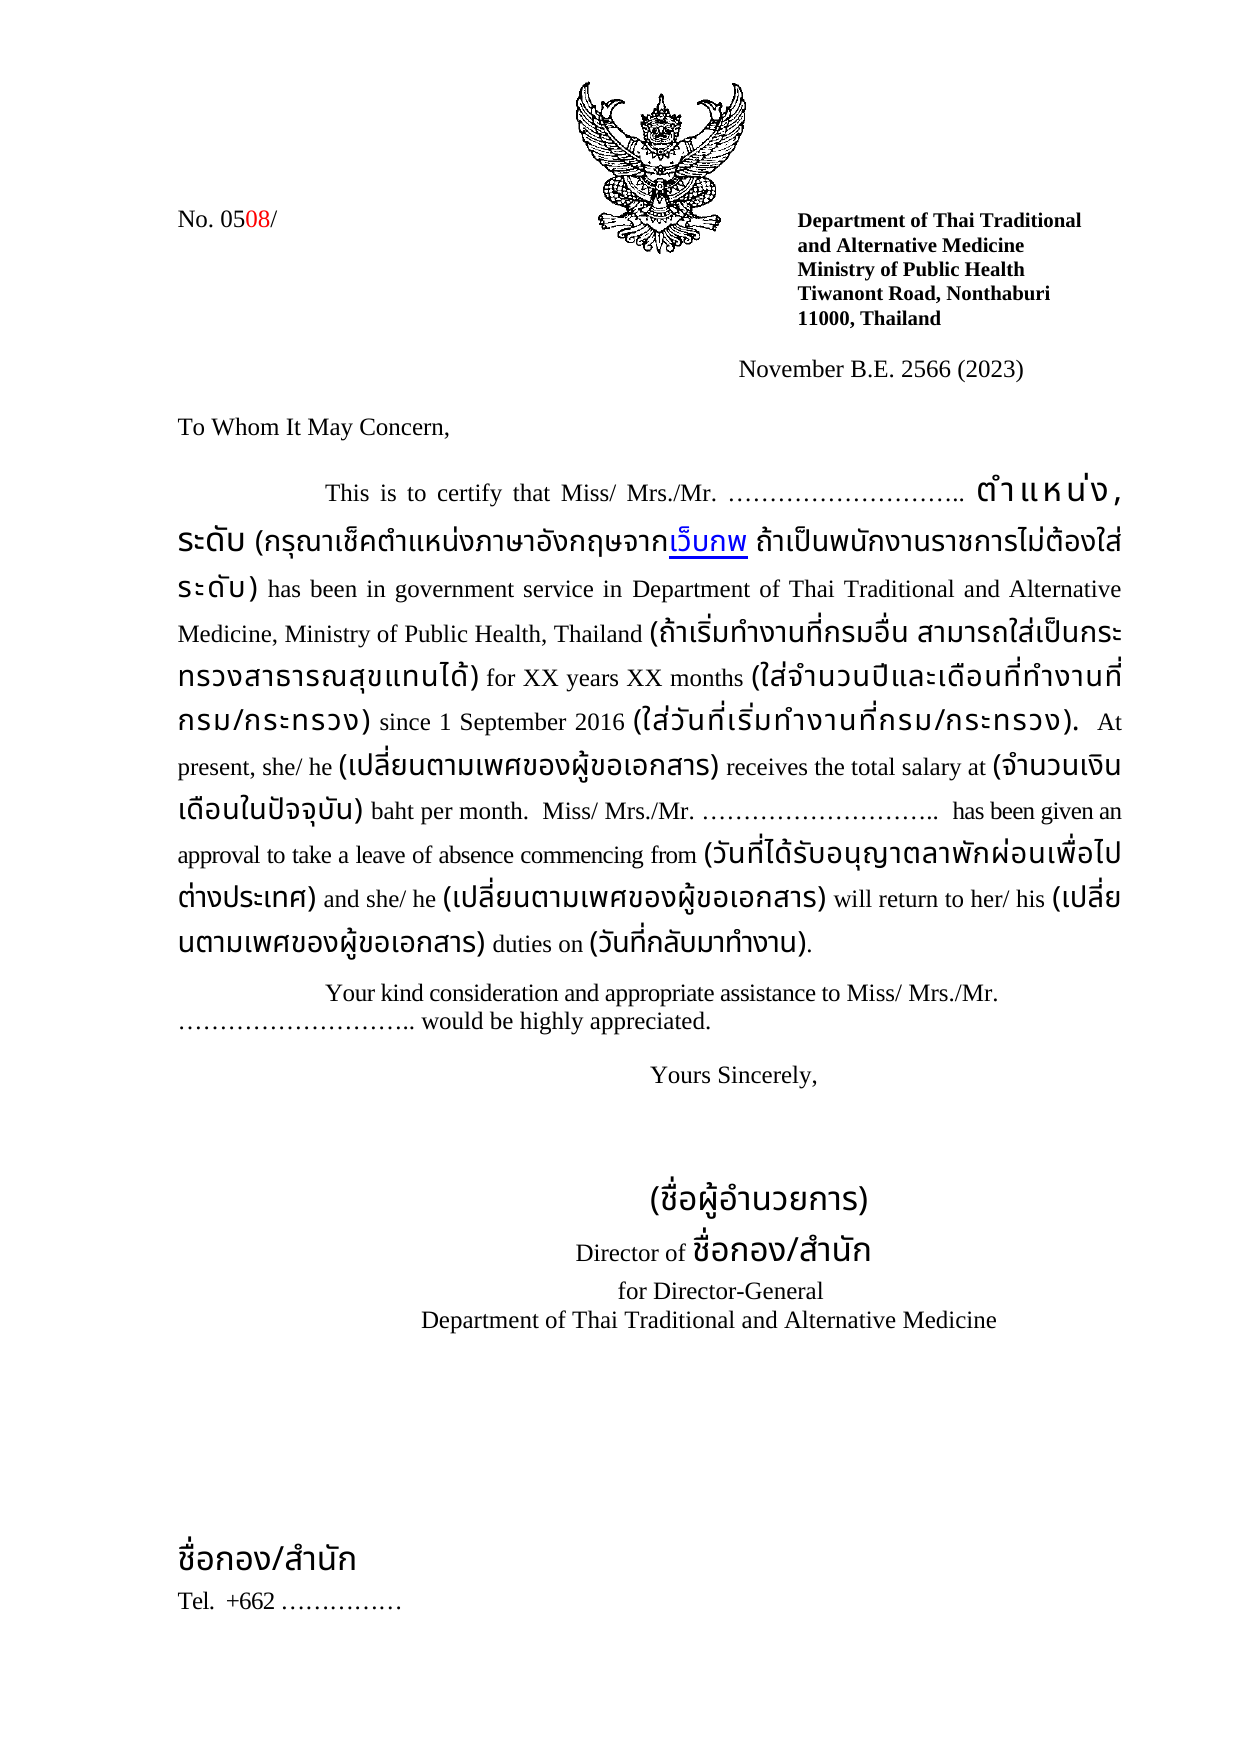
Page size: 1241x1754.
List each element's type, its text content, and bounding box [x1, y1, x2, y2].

text (ชื่อผู้อำนวยการ) [177, 1175, 1122, 1226]
text and Alternative Medicine [177, 233, 1122, 257]
text Tiwanont Road, Nonthaburi 11000, Thailand [177, 281, 1181, 329]
text No. 0508/ Department of Thai Traditional [177, 204, 1122, 233]
picture [570, 77, 749, 204]
text for Director-General [177, 1276, 1122, 1305]
text Department of Thai Traditional and Alternative Medicine [177, 1305, 1122, 1334]
text November B.E. 2566 (2023) [252, 354, 1122, 383]
text Ministry of Public Health [177, 257, 1122, 281]
text Yours Sincerely, [177, 1060, 1122, 1089]
text Tel. +662 …………… [177, 1586, 1122, 1614]
text Your kind consideration and appropriate assistance to Miss/ Mrs./Mr. ……………………….. would be highly appreciated. [177, 978, 1122, 1035]
text Director of ชื่อกอง/สำนัก [177, 1226, 1122, 1276]
text ชื่อกอง/สำนัก [177, 1535, 1122, 1586]
text To Whom It May Concern, [177, 412, 1122, 441]
text This is to certify that Miss/ Mrs./Mr. ……………………….. ตำแหน่ง, ระดับ (กรุณาเช็คตำแหน่งภาษาอังกฤษจากเว็บกพ ถ้าเป็นพนักงานราชการไม่ต้องใส่ระดับ) has been in government service in Department of Thai Traditional and Alternative Medicine, Ministry of Public Health, Thailand (ถ้าเริ่มทำงานที่กรมอื่น สามารถใส่เป็นกระทรวงสาธารณสุขแทนได้) for XX years XX months (ใส่จำนวนปีและเดือนที่ทำงานที่กรม/กระทรวง) since 1 September 2016 (ใส่วันที่เริ่มทำงานที่กรม/กระทรวง). At present, she/ he (เปลี่ยนตามเพศของผู้ขอเอกสาร) receives the total salary at (จำนวนเงินเดือนในปัจจุบัน) baht per month. Miss/ Mrs./Mr. ……………………….. has been given an approval to take a leave of absence commencing from (วันที่ได้รับอนุญาตลาพักผ่อนเพื่อไปต่างประเทศ) and she/ he (เปลี่ยนตามเพศของผู้ขอเอกสาร) will return to her/ his (เปลี่ยนตามเพศของผู้ขอเอกสาร) duties on (วันที่กลับมาทำงาน). [177, 466, 1122, 965]
